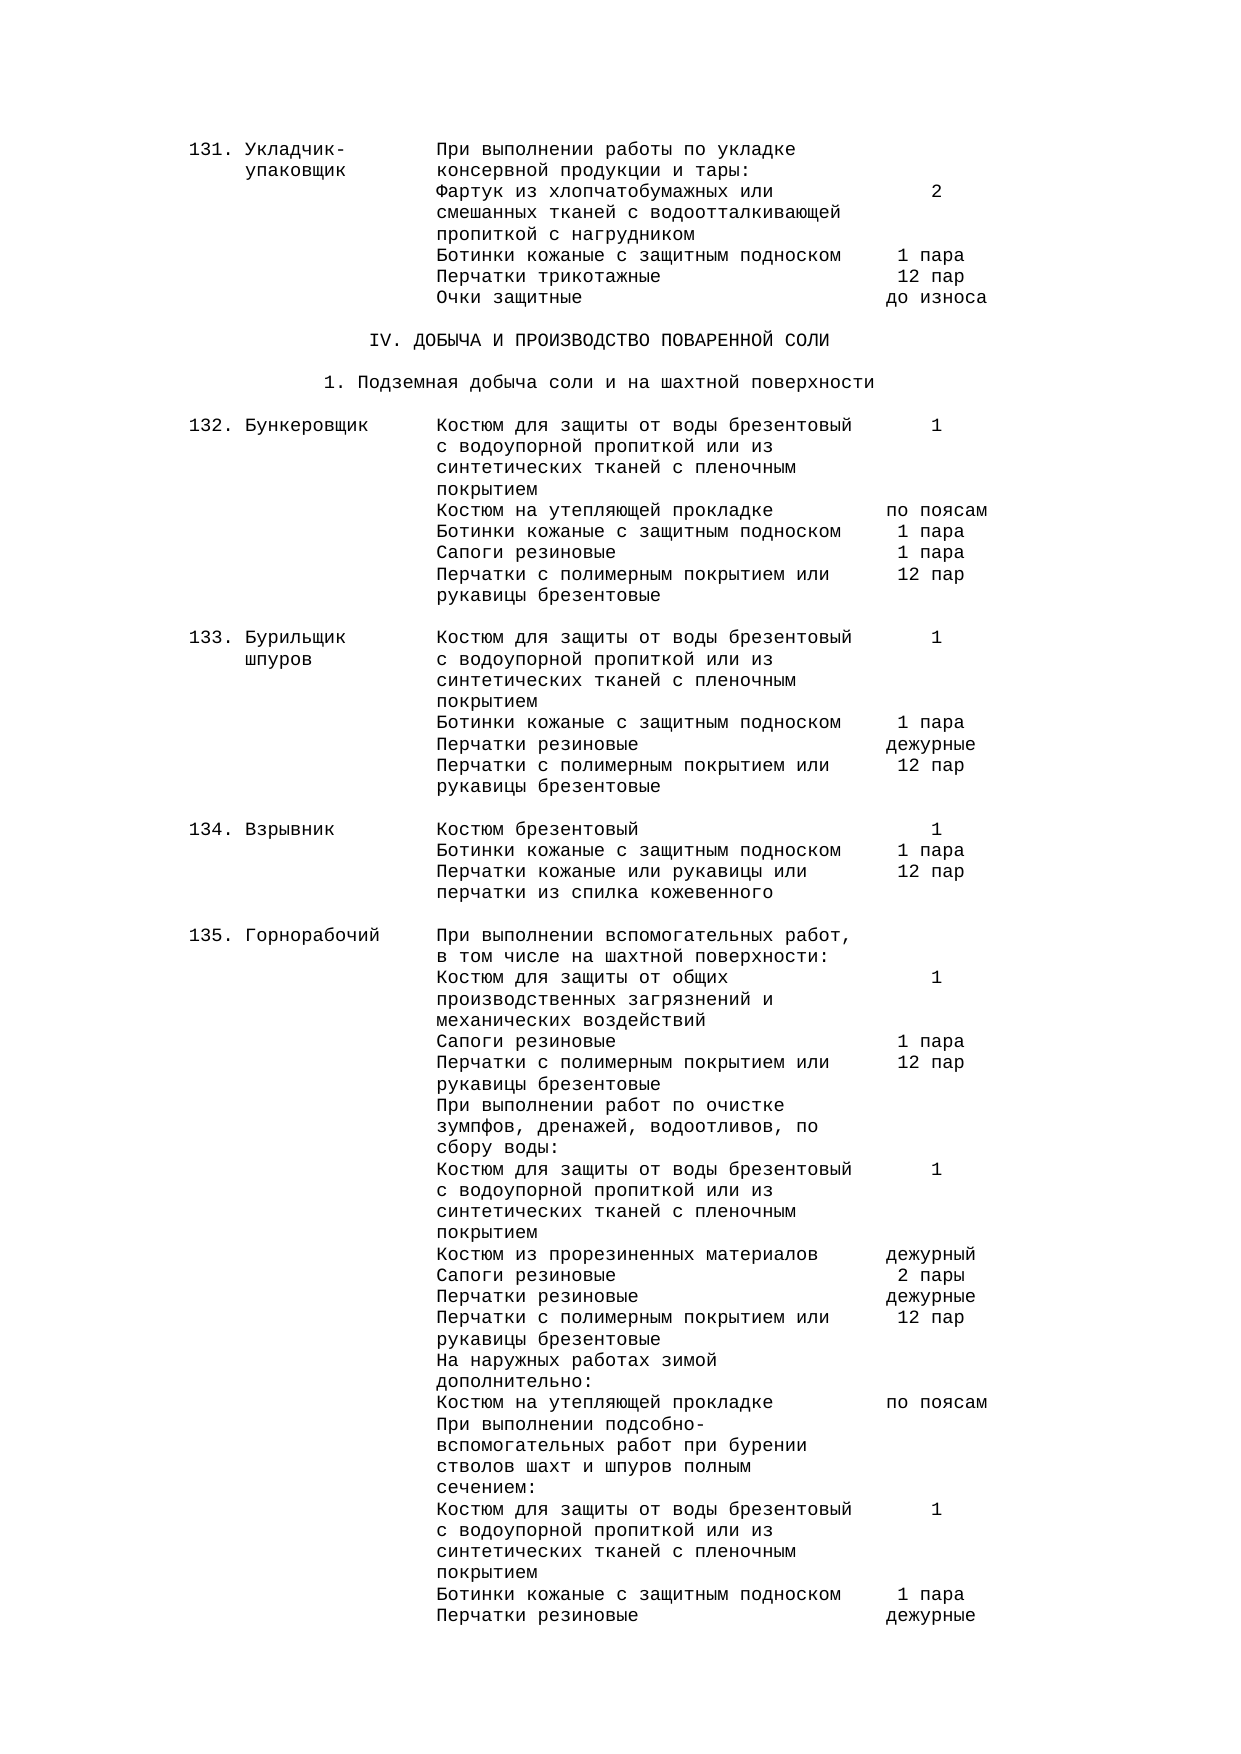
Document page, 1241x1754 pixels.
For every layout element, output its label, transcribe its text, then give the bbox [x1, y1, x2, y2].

text Ботинки кожаные с защитным подноском 1 пара [177, 522, 1152, 543]
text Перчатки резиновые дежурные [177, 1606, 1152, 1627]
text пропиткой с нагрудником [177, 224, 1152, 246]
text покрытием [177, 1223, 1152, 1244]
text 133. Бурильщик Костюм для защиты от воды брезентовый 1 [177, 628, 1152, 649]
text Костюм на утепляющей прокладке по поясам [177, 1393, 1152, 1414]
text сечением: [177, 1478, 1152, 1499]
text IV. ДОБЫЧА И ПРОИЗВОДСТВО ПОВАРЕННОЙ СОЛИ [177, 331, 1152, 352]
text зумпфов, дренажей, водоотливов, по [177, 1117, 1152, 1138]
text дополнительно: [177, 1372, 1152, 1393]
text сбору воды: [177, 1138, 1152, 1159]
text Перчатки с полимерным покрытием или 12 пар [177, 756, 1152, 777]
text 131. Укладчик- При выполнении работы по укладке [177, 139, 1152, 161]
text Костюм на утепляющей прокладке по поясам [177, 501, 1152, 522]
text механических воздействий [177, 1011, 1152, 1032]
text Сапоги резиновые 2 пары [177, 1266, 1152, 1287]
text Перчатки трикотажные 12 пар [177, 267, 1152, 288]
text Костюм для защиты от воды брезентовый 1 [177, 1499, 1152, 1521]
text 135. Горнорабочий При выполнении вспомогательных работ, [177, 926, 1152, 947]
text рукавицы брезентовые [177, 1329, 1152, 1351]
text Костюм для защиты от общих 1 [177, 968, 1152, 989]
text синтетических тканей с пленочным [177, 1202, 1152, 1223]
text Костюм для защиты от воды брезентовый 1 [177, 1159, 1152, 1181]
text Перчатки резиновые дежурные [177, 1287, 1152, 1308]
text 1. Подземная добыча соли и на шахтной поверхности [177, 373, 1152, 394]
text Сапоги резиновые 1 пара [177, 543, 1152, 564]
text рукавицы брезентовые [177, 586, 1152, 607]
text шпуров с водоупорной пропиткой или из [177, 649, 1152, 671]
text синтетических тканей с пленочным [177, 458, 1152, 479]
text синтетических тканей с пленочным [177, 1542, 1152, 1563]
text Перчатки резиновые дежурные [177, 734, 1152, 756]
text покрытием [177, 692, 1152, 713]
text При выполнении подсобно- [177, 1414, 1152, 1436]
text перчатки из спилка кожевенного [177, 883, 1152, 904]
text в том числе на шахтной поверхности: [177, 947, 1152, 968]
text Ботинки кожаные с защитным подноском 1 пара [177, 841, 1152, 862]
text На наружных работах зимой [177, 1351, 1152, 1372]
text Перчатки с полимерным покрытием или 12 пар [177, 1053, 1152, 1074]
text Сапоги резиновые 1 пара [177, 1032, 1152, 1053]
text покрытием [177, 479, 1152, 501]
text Перчатки кожаные или рукавицы или 12 пар [177, 862, 1152, 883]
text смешанных тканей с водоотталкивающей [177, 203, 1152, 224]
text с водоупорной пропиткой или из [177, 1521, 1152, 1542]
text Перчатки с полимерным покрытием или 12 пар [177, 564, 1152, 586]
text вспомогательных работ при бурении [177, 1436, 1152, 1457]
text с водоупорной пропиткой или из [177, 437, 1152, 458]
text Ботинки кожаные с защитным подноском 1 пара [177, 246, 1152, 267]
text 132. Бункеровщик Костюм для защиты от воды брезентовый 1 [177, 416, 1152, 437]
text 134. Взрывник Костюм брезентовый 1 [177, 819, 1152, 841]
text Ботинки кожаные с защитным подноском 1 пара [177, 713, 1152, 734]
text рукавицы брезентовые [177, 777, 1152, 798]
text Ботинки кожаные с защитным подноском 1 пара [177, 1584, 1152, 1606]
text Фартук из хлопчатобумажных или 2 [177, 182, 1152, 203]
text рукавицы брезентовые [177, 1074, 1152, 1096]
text Перчатки с полимерным покрытием или 12 пар [177, 1308, 1152, 1329]
text покрытием [177, 1563, 1152, 1584]
text производственных загрязнений и [177, 989, 1152, 1011]
text синтетических тканей с пленочным [177, 671, 1152, 692]
text Костюм из прорезиненных материалов дежурный [177, 1244, 1152, 1266]
text стволов шахт и шпуров полным [177, 1457, 1152, 1478]
text При выполнении работ по очистке [177, 1096, 1152, 1117]
text с водоупорной пропиткой или из [177, 1181, 1152, 1202]
text Очки защитные до износа [177, 288, 1152, 309]
text упаковщик консервной продукции и тары: [177, 161, 1152, 182]
